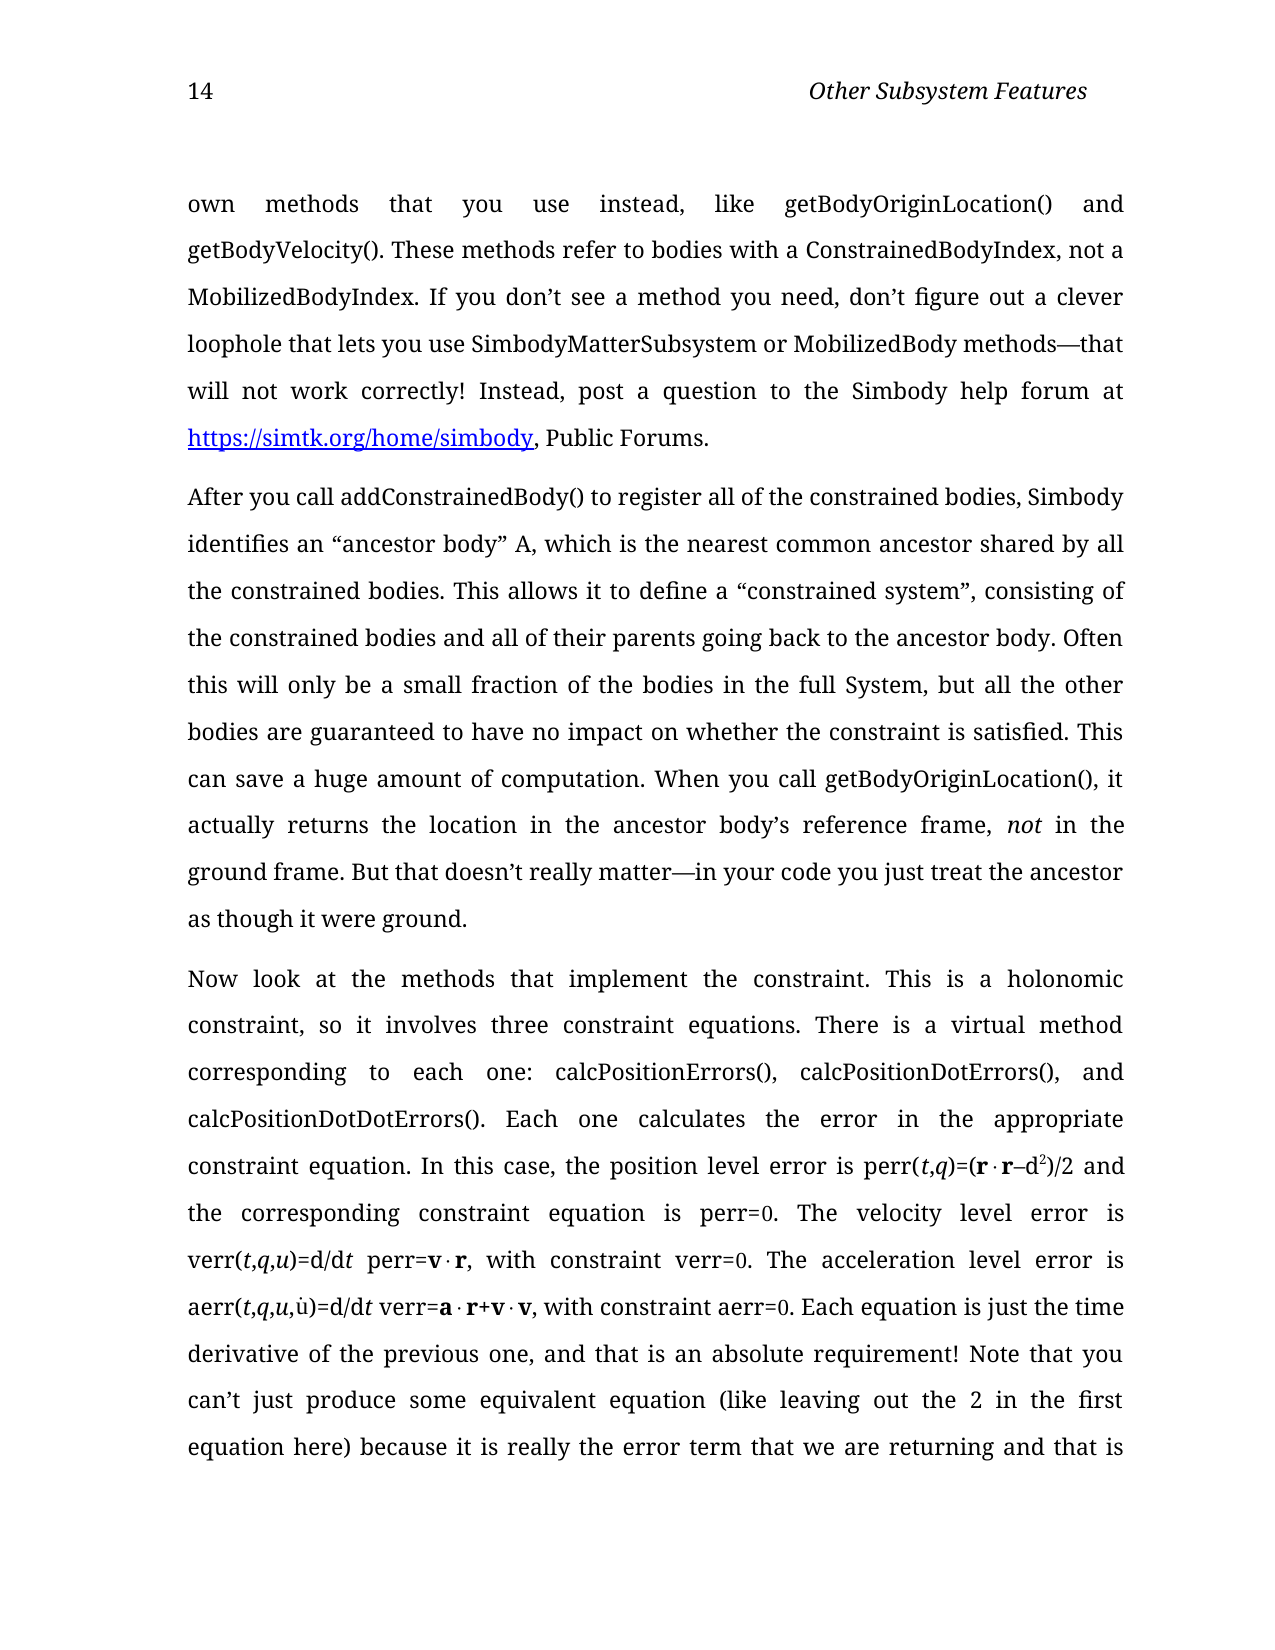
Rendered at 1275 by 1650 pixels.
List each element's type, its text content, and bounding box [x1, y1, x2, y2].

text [187, 187, 1125, 453]
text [187, 962, 1125, 1462]
text After you call addConstrainedBody() to register all of the constrained bodies, Simbody identifies an “ancestor body” A, which is the nearest common ancestor shared by all the constrained bodies. This allows it to define a “constrained system”, consisting of the constrained bodies and all of their parents going back to the ancestor body. Often this will only be a small fraction of the bodies in the full System, but all the other bodies are guaranteed to have no impact on whether the constraint is satisfied. This can save a huge amount of computation. When you call getBodyOriginLocation(), it actually returns the location in the ancestor body’s reference frame, not in the ground frame. But that doesn’t really matter—in your code you just treat the ancestor as though it were ground. [187, 481, 1125, 934]
